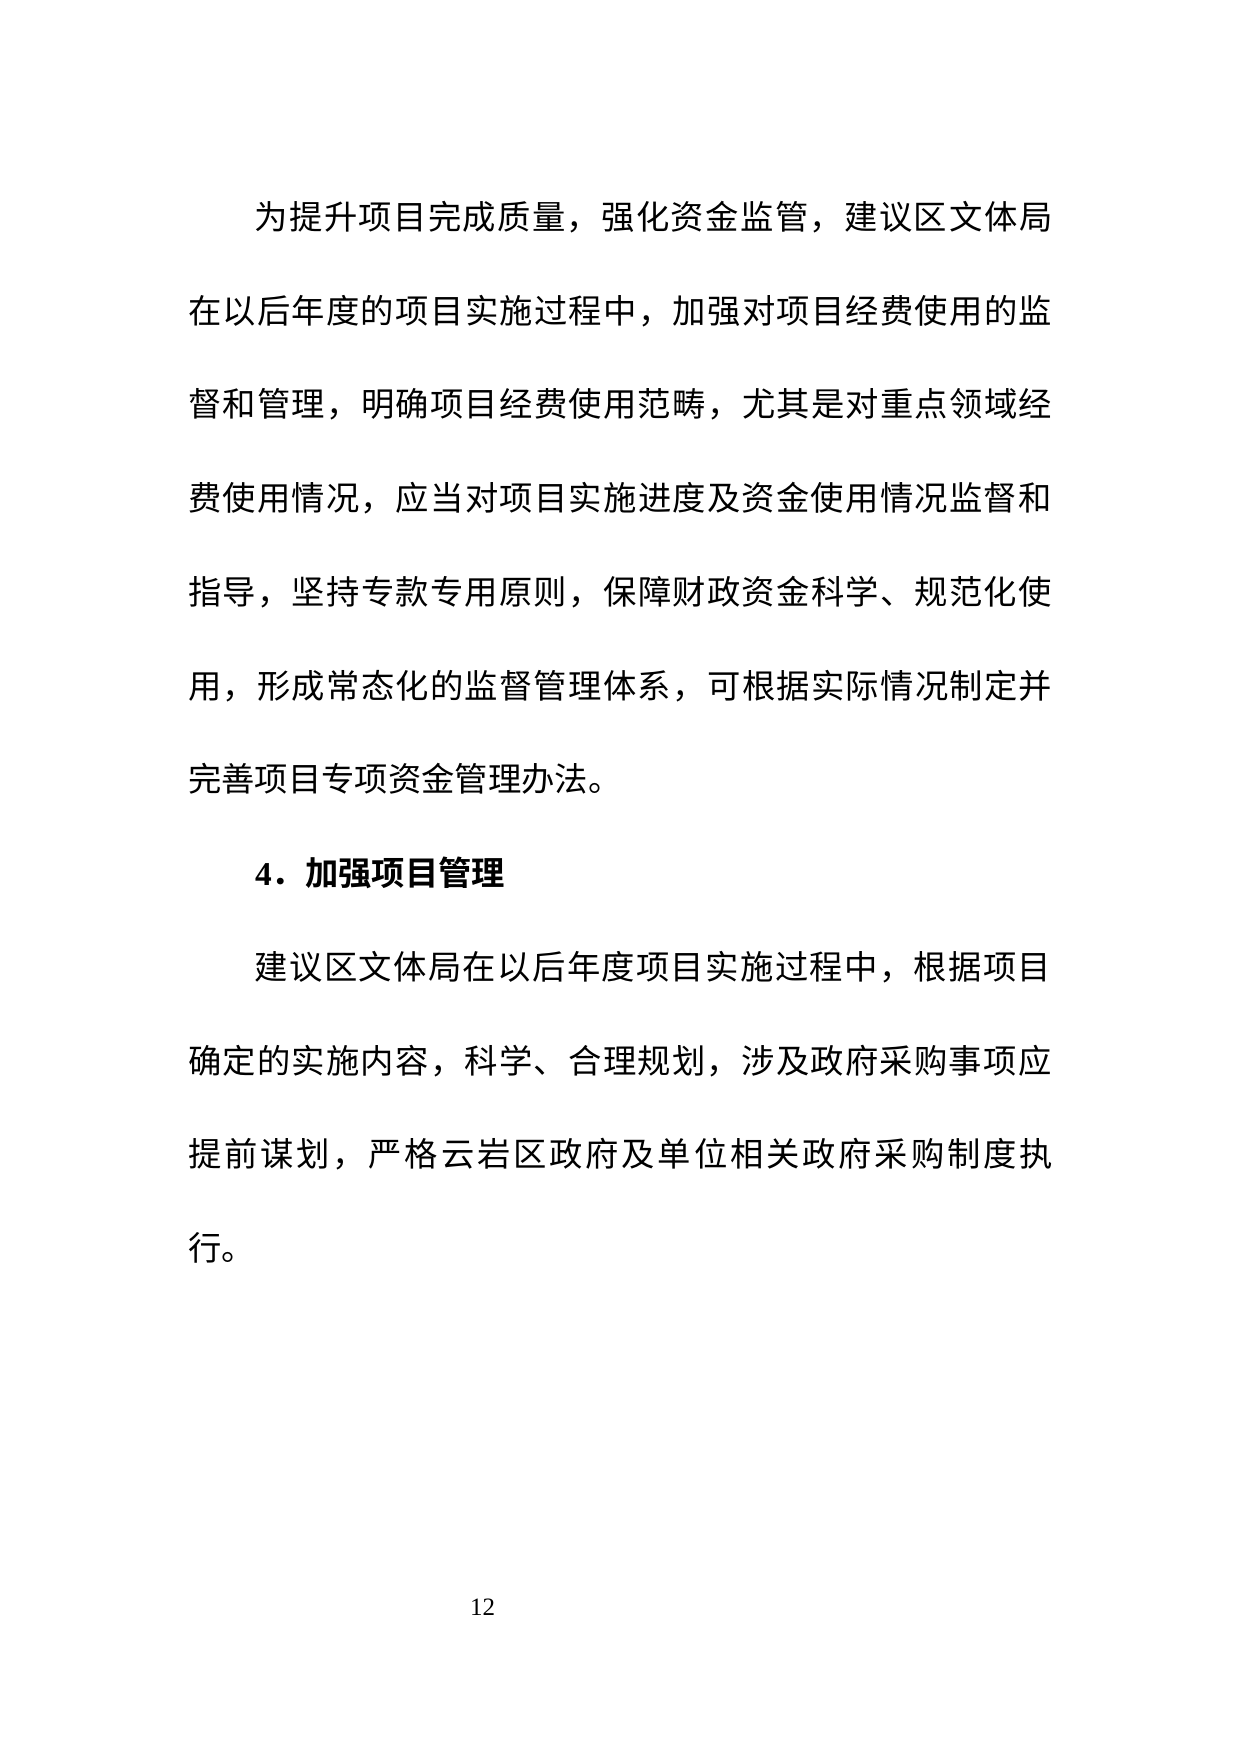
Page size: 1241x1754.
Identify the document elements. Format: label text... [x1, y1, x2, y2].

list 为提升项目完成质量，强化资金监管，建议区文体局在以后年度的项目实施过程中，加强对项目经费使用的监督和管理，明确项目经费使用范畴，尤其是对重点领域经费使用情况，应当对项目实施进度及资金使用情况监督和指导，坚持专款专用原则，保障财政资金科学、规范化使用，形成常态化的监督管理体系，可根据实际情况制定并完善项目专项资金管理办法。 [188, 168, 1052, 824]
list 加强项目管理 [188, 824, 1052, 918]
list 建议区文体局在以后年度项目实施过程中，根据项目确定的实施内容，科学、合理规划，涉及政府采购事项应提前谋划，严格云岩区政府及单位相关政府采购制度执行。 [188, 918, 1052, 1293]
